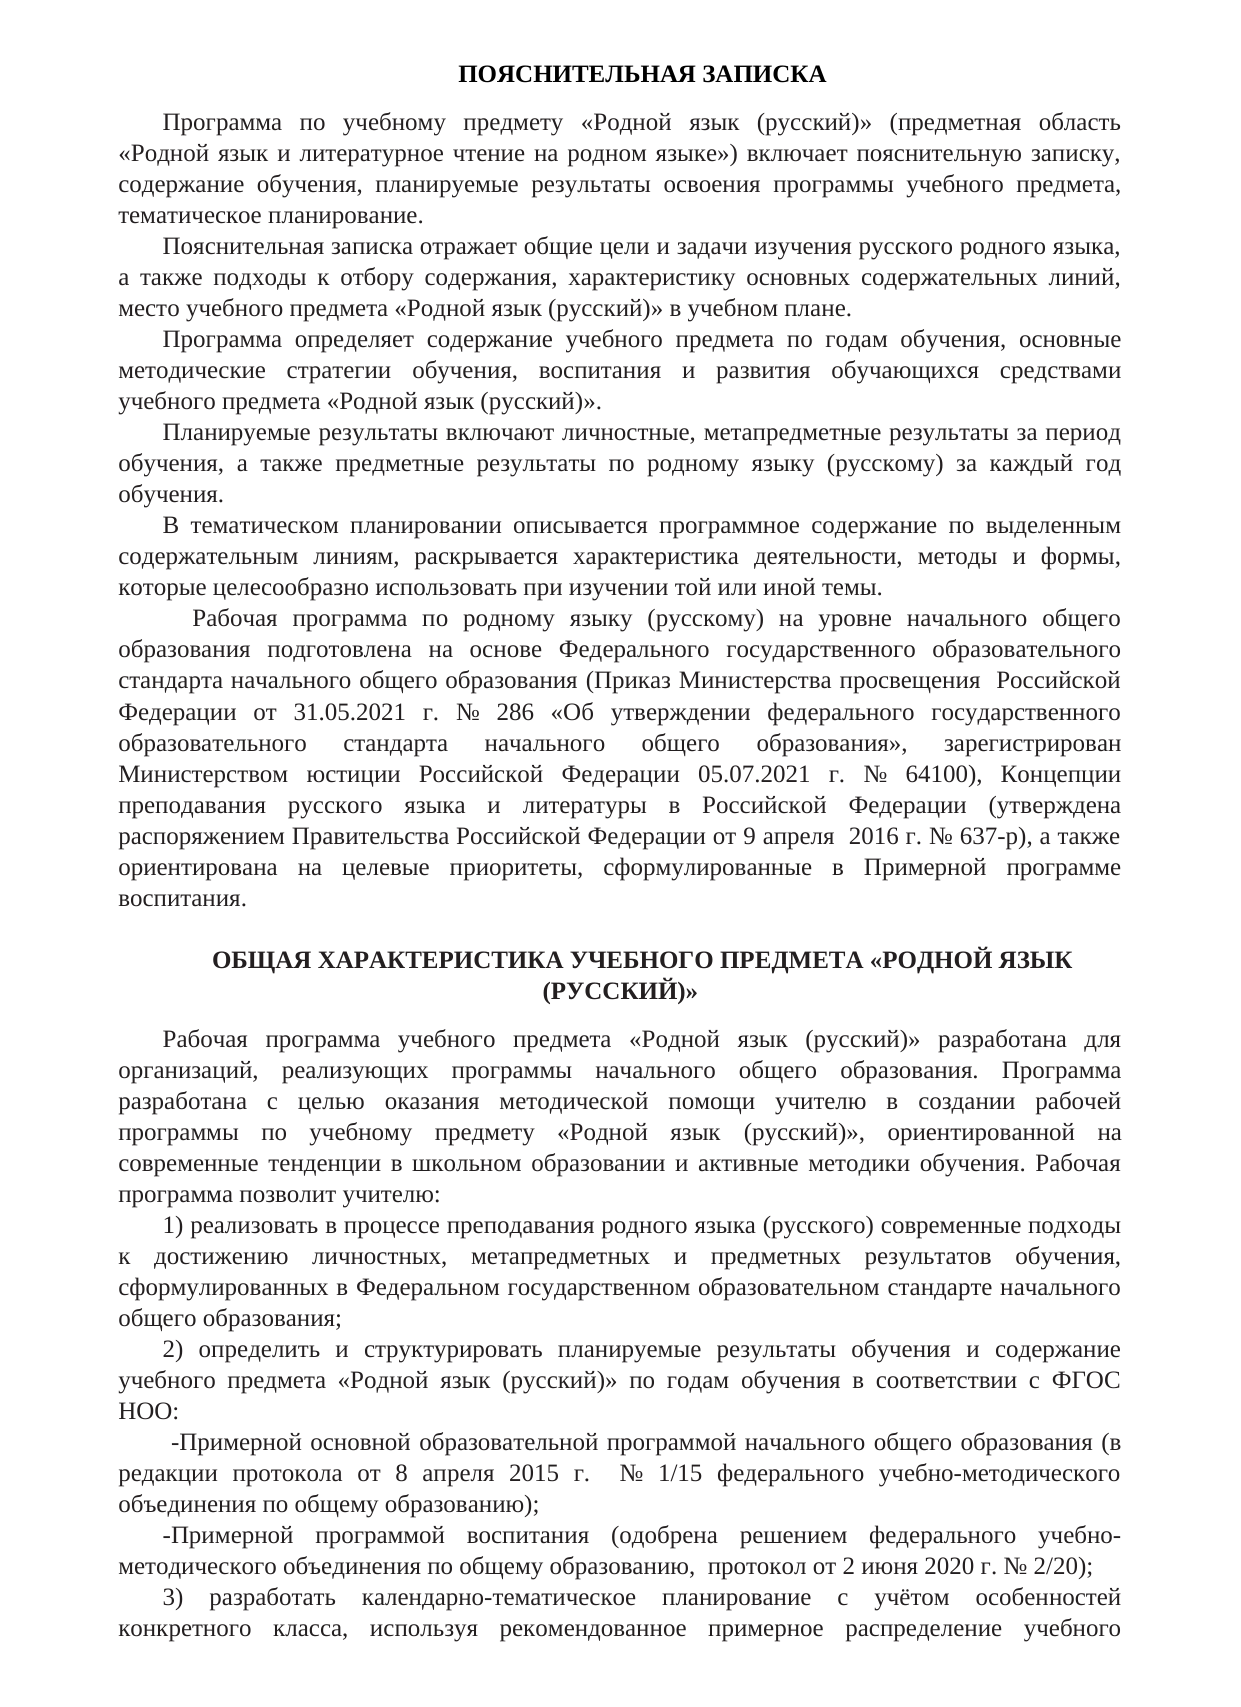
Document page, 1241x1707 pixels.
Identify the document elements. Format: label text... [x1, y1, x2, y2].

text Программа по учебному предмету «Родной язык (русский)» (предметная область «Родной язык и литературное чтение на родном языке») включает пояснительную записку, содержание обучения, планируемые результаты освоения программы учебного предмета, тематическое планирование. [118, 107, 1122, 229]
text 2) определить и структурировать планируемые результаты обучения и содержание учебного предмета «Родной язык (русский)» по годам обучения в соответствии с ФГОС НОО: [118, 1334, 1122, 1425]
text ПОЯСНИТЕЛЬНАЯ ЗАПИСКА [118, 59, 1122, 88]
text ОБЩАЯ ХАРАКТЕРИСТИКА УЧЕБНОГО ПРЕДМЕТА «РОДНОЙ ЯЗЫК (РУССКИЙ)» [118, 945, 1122, 1005]
text В тематическом планировании описывается программное содержание по выделенным содержательным линиям, раскрывается характеристика деятельности, методы и формы, которые целесообразно использовать при изучении той или иной темы. [118, 510, 1122, 601]
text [118, 1582, 1122, 1642]
text -Примерной программой воспитания (одобрена решением федерального учебно-методического объединения по общему образованию, протокол от 2 июня 2020 г. № 2/20); [118, 1520, 1122, 1580]
text -Примерной основной образовательной программой начального общего образования (в редакции протокола от 8 апреля 2015 г. № 1/15 федерального учебно-методического объединения по общему образованию); [118, 1427, 1122, 1518]
text Рабочая программа учебного предмета «Родной язык (русский)» разработана для организаций, реализующих программы начального общего образования. Программа разработана с целью оказания методической помощи учителю в создании рабочей программы по учебному предмету «Родной язык (русский)», ориентированной на современные тенденции в школьном образовании и активные методики обучения. Рабочая программа позволит учителю: [118, 1024, 1122, 1208]
text Программа определяет содержание учебного предмета по годам обучения, основные методические стратегии обучения, воспитания и развития обучающихся средствами учебного предмета «Родной язык (русский)». [118, 324, 1122, 415]
text Пояснительная записка отражает общие цели и задачи изучения русского родного языка, а также подходы к отбору содержания, характеристику основных содержательных линий, место учебного предмета «Родной язык (русский)» в учебном плане. [118, 231, 1122, 322]
text 1) реализовать в процессе преподавания родного языка (русского) современные подходы к достижению личностных, метапредметных и предметных результатов обучения, сформулированных в Федеральном государственном образовательном стандарте начального общего образования; [118, 1210, 1122, 1332]
text Планируемые результаты включают личностные, метапредметные результаты за период обучения, а также предметные результаты по родному языку (русскому) за каждый год обучения. [118, 417, 1122, 508]
text Рабочая программа по родному языку (русскому) на уровне начального общего образования подготовлена на основе Федерального государственного образовательного стандарта начального общего образования (Приказ Министерства просвещения Российской Федерации от 31.05.2021 г. № 286 «Об утверждении федерального государственного образовательного стандарта начального общего образования», зарегистрирован Министерством юстиции Российской Федерации 05.07.2021 г. № 64100), Концепции преподавания русского языка и литературы в Российской Федерации (утверждена распоряжением Правительства Российской Федерации от 9 апреля 2016 г. № 637-р), а также ориентирована на целевые приоритеты, сформулированные в Примерной программе воспитания. [118, 603, 1122, 912]
